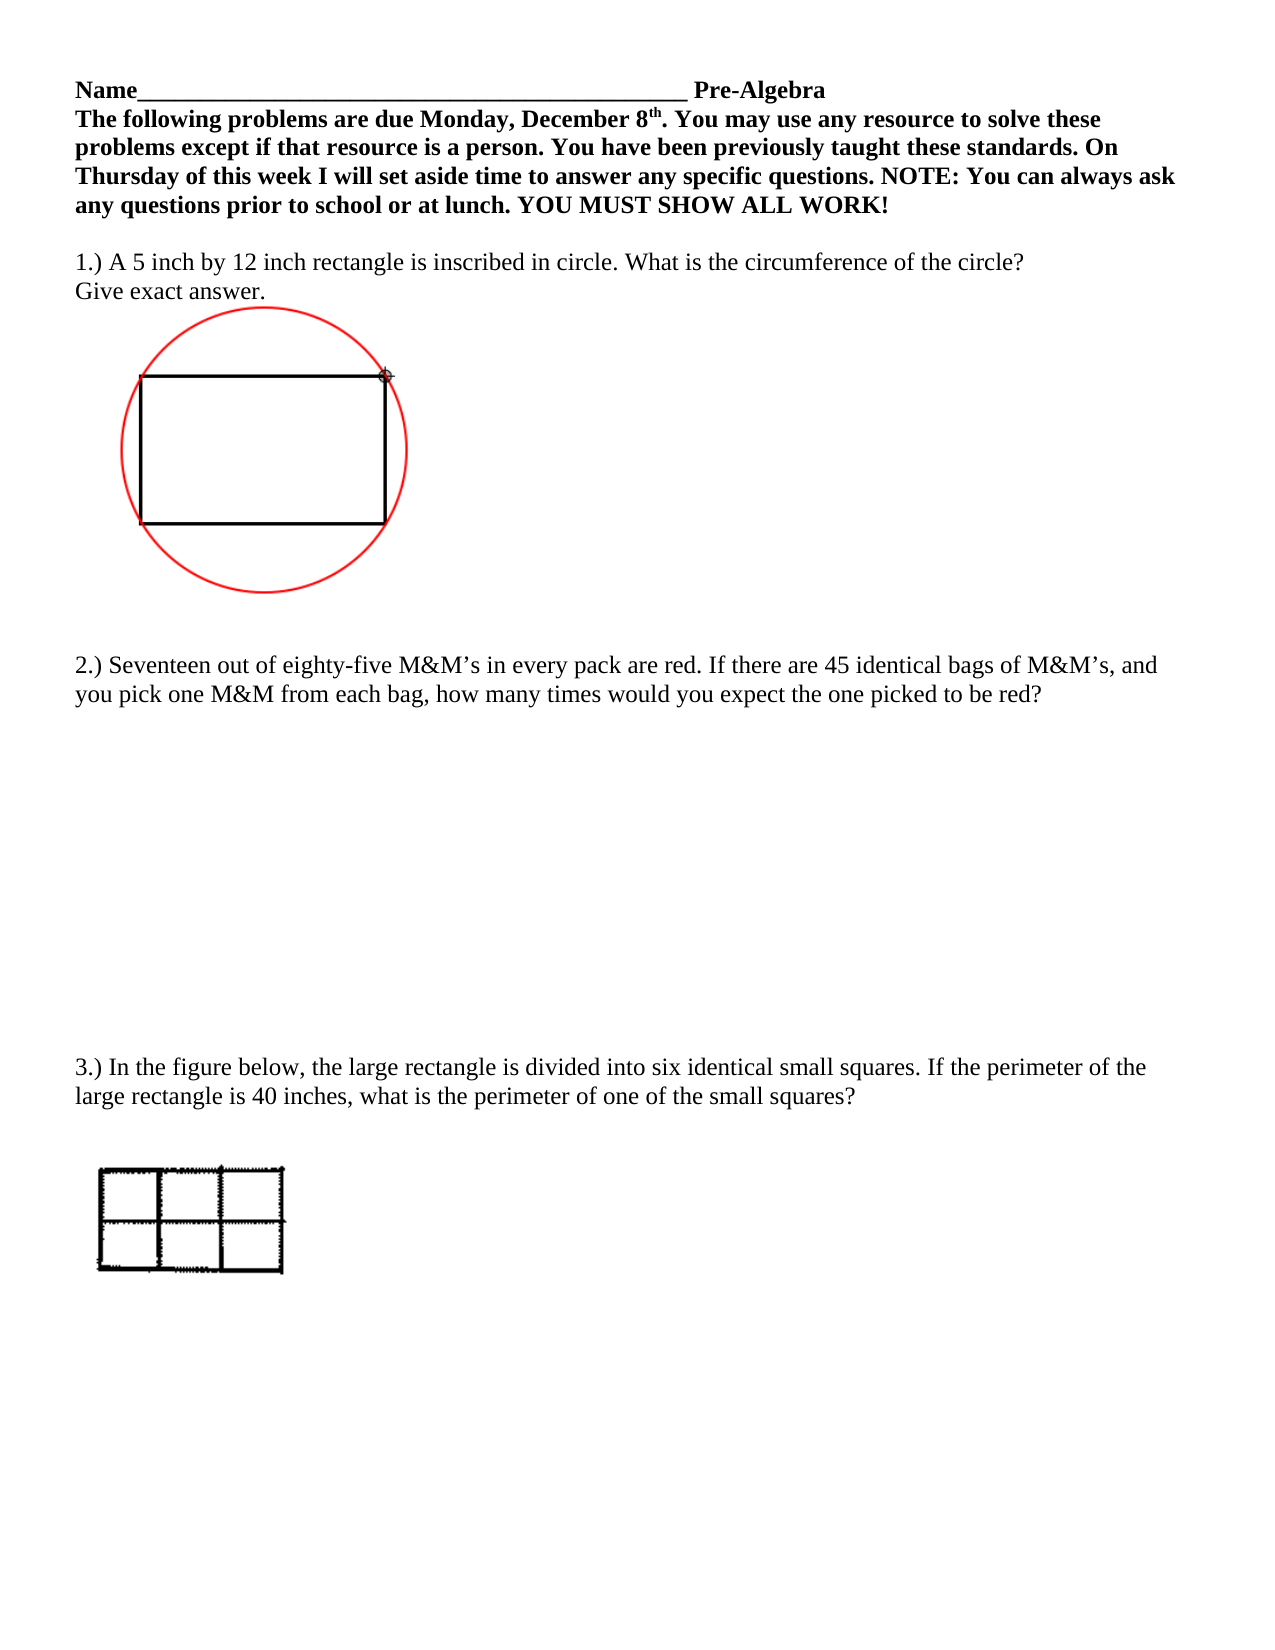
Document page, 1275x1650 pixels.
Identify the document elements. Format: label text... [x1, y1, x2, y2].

text 3.) In the figure below, the large rectangle is divided into six identical small squares. If the perimeter of the large rectangle is 40 inches, what is the perimeter of one of the small squares? [75, 1052, 1200, 1110]
text 1.) A 5 inch by 12 inch rectangle is inscribed in circle. What is the circumference of the circle? Give exact answer. [75, 247, 1200, 305]
picture [101, 305, 425, 613]
text The following problems are due Monday, December 8th. You may use any resource to solve these problems except if that resource is a person. You have been previously taught these standards. On Thursday of this week I will set aside time to answer any specific questions. NOTE: You can always ask any questions prior to school or at lunch. YOU MUST SHOW ALL WORK! [75, 104, 1200, 219]
text Name____________________________________________ Pre-Algebra [75, 75, 1200, 104]
text 2.) Seventeen out of eighty-five M&M’s in every pack are red. If there are 45 identical bags of M&M’s, and you pick one M&M from each bag, how many times would you expect the one picked to be red? [75, 650, 1200, 707]
picture [75, 1135, 325, 1292]
